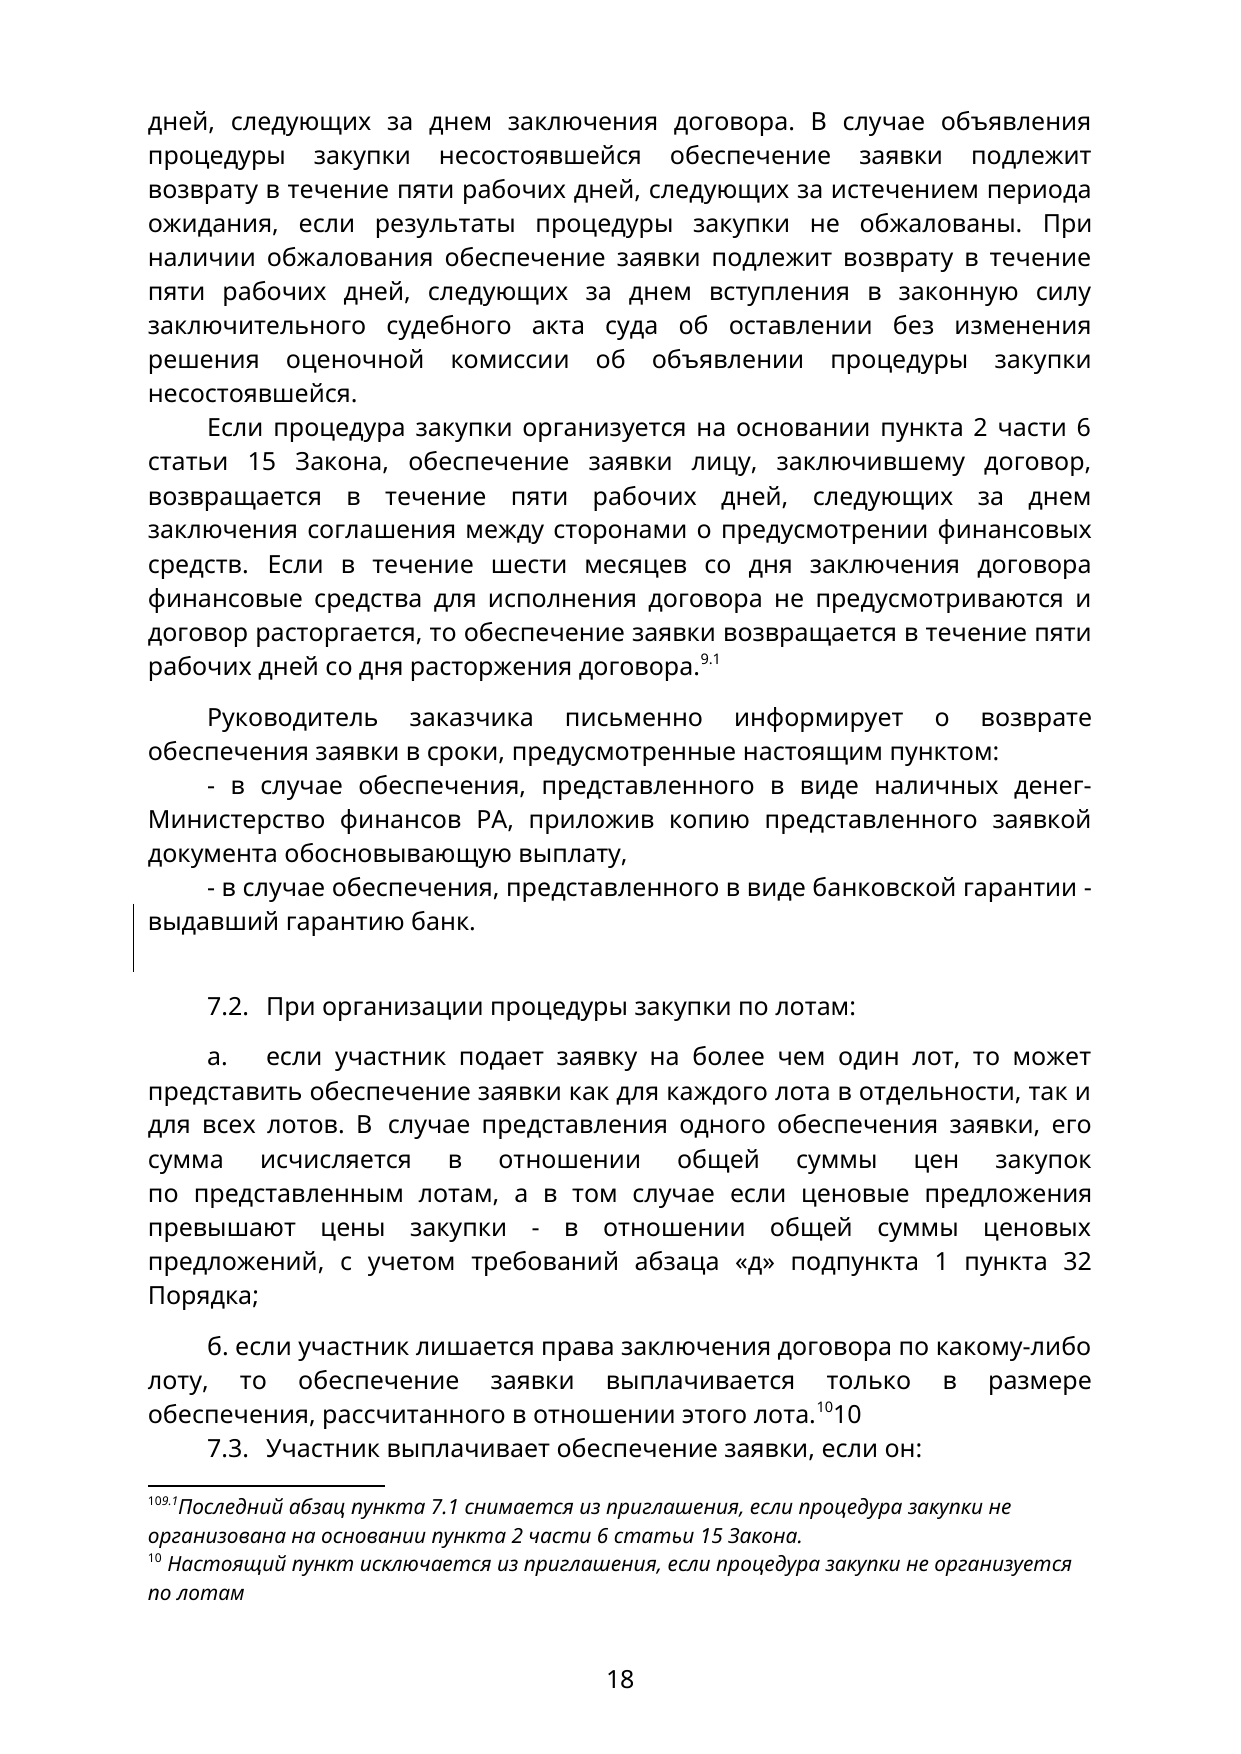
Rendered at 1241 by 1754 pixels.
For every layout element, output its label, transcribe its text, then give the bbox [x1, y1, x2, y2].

text 7.3. Участник выплачивает обеспечение заявки, если он: [148, 1431, 1092, 1465]
text - в случае обеспечения, представленного в виде банковской гарантии - выдавший гарантию банк. [148, 869, 1092, 938]
text 7.2. При организации процедуры закупки по лотам: [148, 988, 1092, 1022]
text б. если участник лишается права заключения договора по какому-либо лоту, то обеспечение заявки выплачивается только в размере обеспечения, рассчитанного в отношении этого лота.10 [148, 1329, 1092, 1431]
text Если процедура закупки организуется на основании пункта 2 части 6 статьи 15 Закона, обеспечение заявки лицу, заключившему договор, возвращается в течение пяти рабочих дней, следующих за днем заключения соглашения между сторонами о предусмотрении финансовых средств. Если в течение шести месяцев со дня заключения договора финансовые средства для исполнения договора не предусмотриваются и договор расторгается, то обеспечение заявки возвращается в течение пяти рабочих дней со дня расторжения договора.9.1 [148, 410, 1092, 682]
text Руководитель заказчика письменно информирует о возврате обеспечения заявки в сроки, предусмотренные настоящим пунктом: [148, 699, 1092, 767]
text - в случае обеспечения, представленного в виде наличных денег-Министерствo финансов РА, приложив копию представленного заявкой документа обосновывающую выплату, [148, 767, 1092, 869]
text а. если участник подает заявку на более чем один лот, то может представить обеспечение заявки как для каждого лота в отдельности, так и для всех лотов. В случае представления одного обеспечения заявки, его сумма исчисляется в отношении общей суммы цен закупок по представленным лотам, а в том случае eсли ценовые предложения превышают цены закупки - в отношении общей суммы ценовых предложений, с учетом требований абзаца «д» подпункта 1 пункта 32 Порядка; [148, 1039, 1092, 1312]
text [148, 103, 1092, 410]
